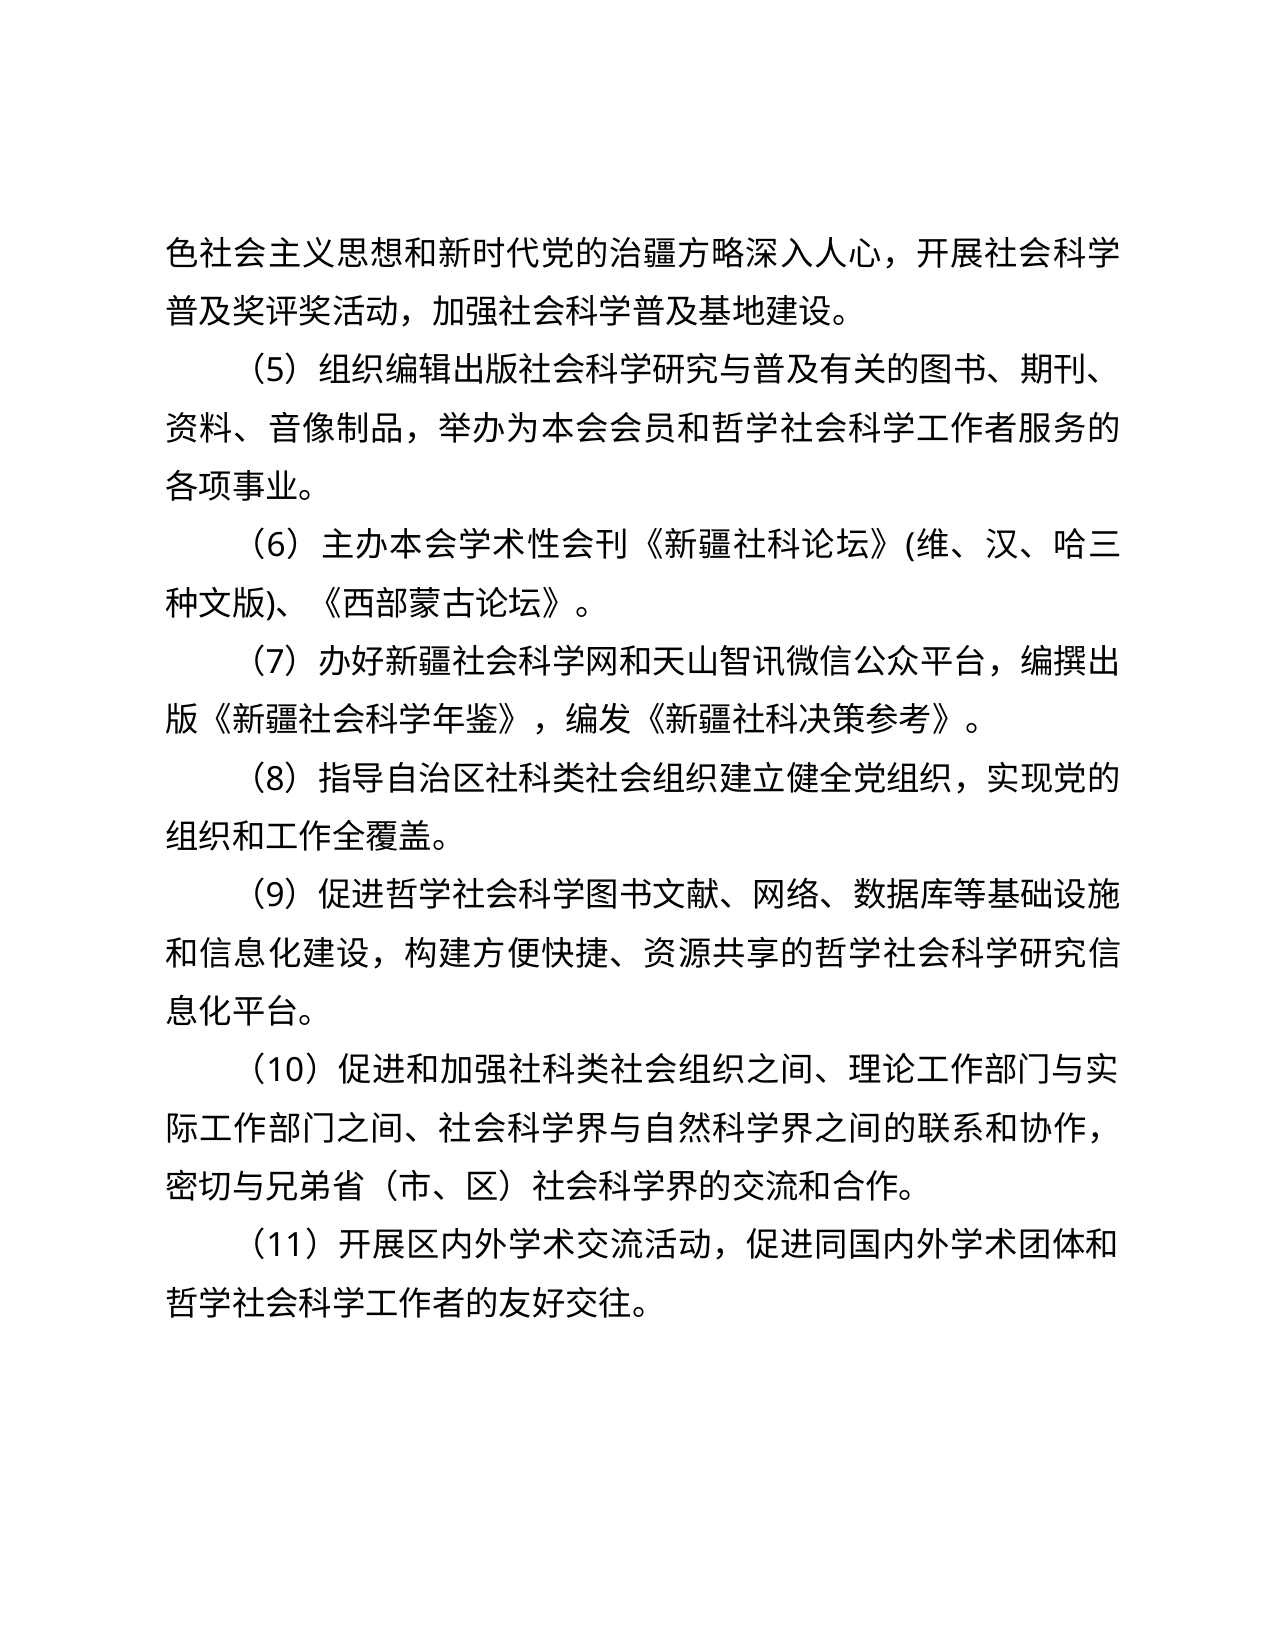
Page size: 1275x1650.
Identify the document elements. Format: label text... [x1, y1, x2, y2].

text （6）主办本会学术性会刊《新疆社科论坛》(维、汉、哈三种文版)、《西部蒙古论坛》。 [165, 510, 1121, 627]
text （8）指导自治区社科类社会组织建立健全党组织，实现党的组织和工作全覆盖。 [165, 743, 1121, 860]
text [165, 218, 1121, 335]
text （5）组织编辑出版社会科学研究与普及有关的图书、期刊、资料、音像制品，举办为本会会员和哲学社会科学工作者服务的各项事业。 [165, 335, 1121, 510]
text （10）促进和加强社科类社会组织之间、理论工作部门与实际工作部门之间、社会科学界与自然科学界之间的联系和协作，密切与兄弟省（市、区）社会科学界的交流和合作。 [165, 1035, 1121, 1210]
text （9）促进哲学社会科学图书文献、网络、数据库等基础设施和信息化建设，构建方便快捷、资源共享的哲学社会科学研究信息化平台。 [165, 860, 1121, 1035]
text （11）开展区内外学术交流活动，促进同国内外学术团体和哲学社会科学工作者的友好交往。 [165, 1210, 1121, 1327]
text （7）办好新疆社会科学网和天山智讯微信公众平台，编撰出版《新疆社会科学年鉴》，编发《新疆社科决策参考》。 [165, 627, 1121, 743]
